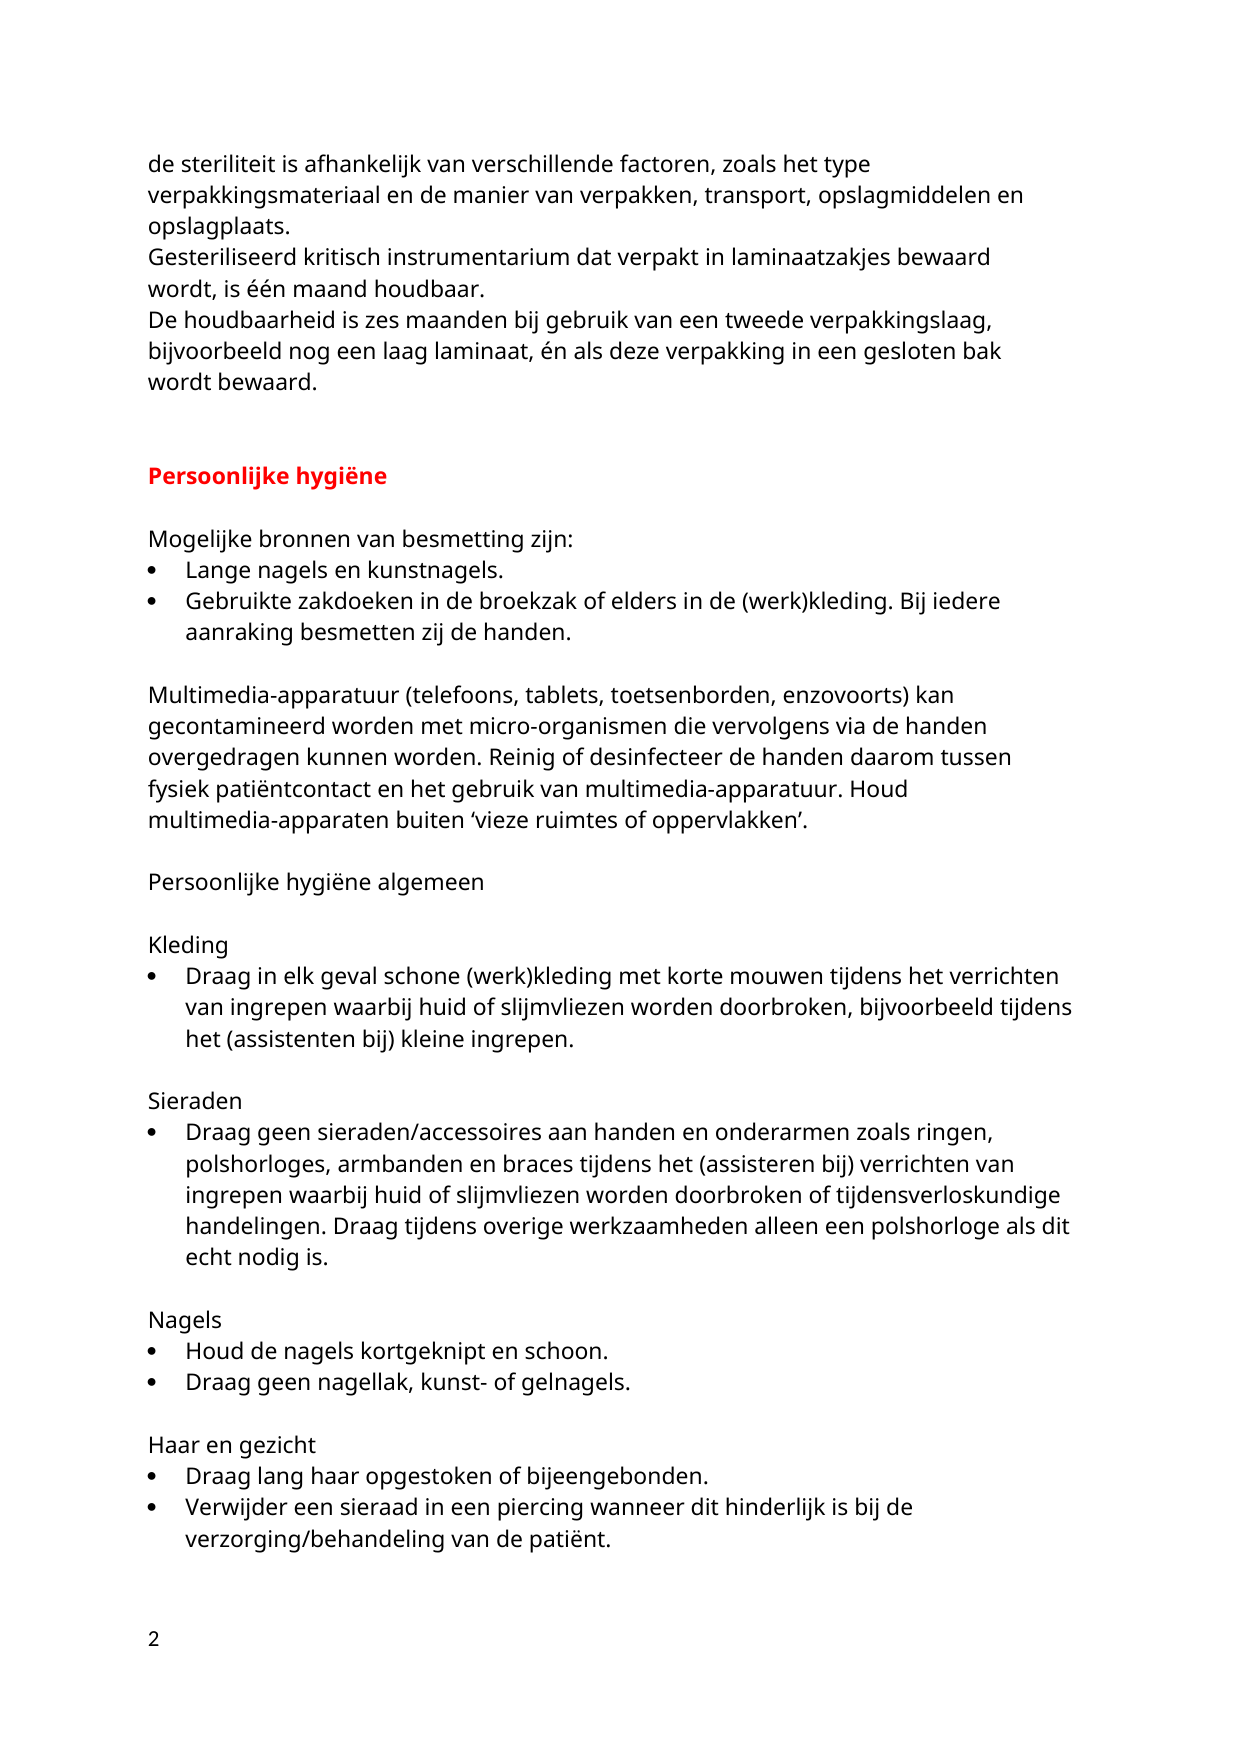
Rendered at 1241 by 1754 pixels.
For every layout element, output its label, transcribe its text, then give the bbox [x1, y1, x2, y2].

text bijvoorbeeld nog een laag laminaat, én als deze verpakking in een gesloten bak [148, 335, 1093, 366]
list Draag geen sieraden/accessoires aan handen en onderarmen zoals ringen, polshorloges, armbanden en braces tijdens het (assisteren bij) verrichten van ingrepen waarbij huid of slijmvliezen worden doorbroken of tijdensverloskundige handelingen. Draag tijdens overige werkzaamheden alleen een polshorloge als dit echt nodig is. [148, 1116, 1093, 1273]
text Kleding [148, 929, 1093, 960]
list Draag lang haar opgestoken of bijeengebonden. [148, 1460, 1093, 1491]
list Draag in elk geval schone (werk)kleding met korte mouwen tijdens het verrichten van ingrepen waarbij huid of slijmvliezen worden doorbroken, bijvoorbeeld tijdens het (assistenten bij) kleine ingrepen. [148, 960, 1093, 1054]
text overgedragen kunnen worden. Reinig of desinfecteer de handen daarom tussen [148, 741, 1093, 773]
text fysiek patiëntcontact en het gebruik van multimedia-apparatuur. Houd [148, 773, 1093, 804]
list Houd de nagels kortgeknipt en schoon. [148, 1335, 1093, 1366]
text de steriliteit is afhankelijk van verschillende factoren, zoals het type [148, 148, 1093, 179]
text opslagplaats. [148, 210, 1093, 241]
text Gesteriliseerd kritisch instrumentarium dat verpakt in laminaatzakjes bewaard [148, 241, 1093, 273]
text verpakkingsmateriaal en de manier van verpakken, transport, opslagmiddelen en [148, 179, 1093, 210]
text Haar en gezicht [148, 1429, 1093, 1460]
text gecontamineerd worden met micro-organismen die vervolgens via de handen [148, 710, 1093, 741]
text Nagels [148, 1304, 1093, 1335]
list Lange nagels en kunstnagels. [148, 554, 1093, 585]
text Multimedia-apparatuur (telefoons, tablets, toetsenborden, enzovoorts) kan [148, 679, 1093, 710]
text De houdbaarheid is zes maanden bij gebruik van een tweede verpakkingslaag, [148, 304, 1093, 335]
text Persoonlijke hygiëne [148, 460, 1093, 491]
list Gebruikte zakdoeken in de broekzak of elders in de (werk)kleding. Bij iedere aanraking besmetten zij de handen. [148, 585, 1093, 648]
text Mogelijke bronnen van besmetting zijn: [148, 523, 1093, 554]
list Draag geen nagellak, kunst- of gelnagels. [148, 1366, 1093, 1398]
text Sieraden [148, 1085, 1093, 1116]
text wordt, is één maand houdbaar. [148, 273, 1093, 304]
text Persoonlijke hygiëne algemeen [148, 866, 1093, 898]
text wordt bewaard. [148, 366, 1093, 398]
list Verwijder een sieraad in een piercing wanneer dit hinderlijk is bij de verzorging/behandeling van de patiënt. [148, 1491, 1093, 1554]
text multimedia-apparaten buiten ‘vieze ruimtes of oppervlakken’. [148, 804, 1093, 835]
